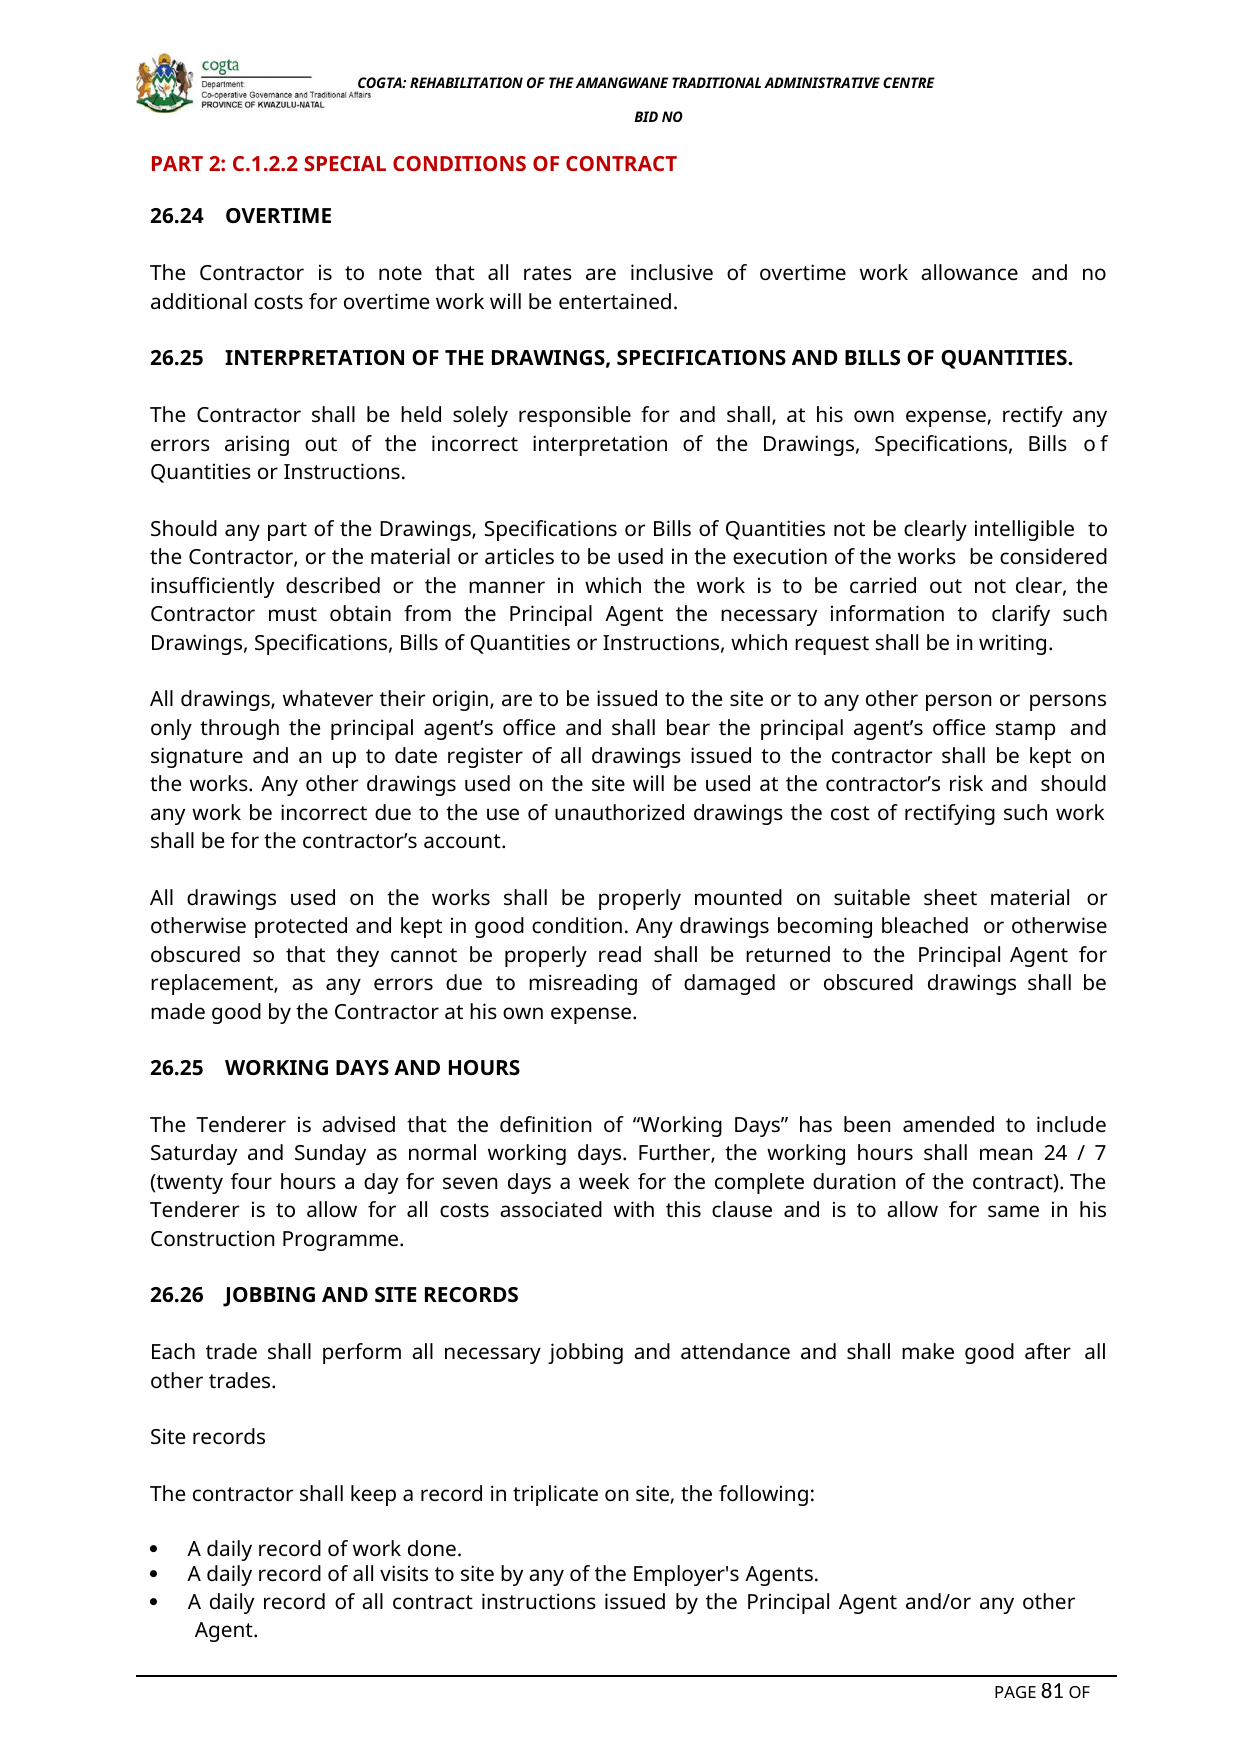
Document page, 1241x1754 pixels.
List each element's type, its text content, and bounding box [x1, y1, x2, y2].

text The contractor shall keep a record in triplicate on site, the following: [150, 1479, 1130, 1508]
list A daily record of all contract instructions issued by the Principal Agent and/or any other Agent. [150, 1587, 1107, 1644]
text Each trade shall perform all necessary jobbing and attendance and shall make good after all other trades. [150, 1337, 1107, 1394]
subtitle OVERTIME [150, 201, 1130, 230]
text Site records [150, 1422, 1130, 1451]
text Should any part of the Drawings, Specifications or Bills of Quantities not be clearly intelligible to the Contractor, or the material or articles to be used in the execution of the works be considered insufficiently described or the manner in which the work is to be carried out not clear, the Contractor must obtain from the Principal Agent the necessary information to clarify such Drawings, Specifications, Bills of Quantities or Instructions, which request shall be in writing. [150, 514, 1108, 656]
text The Tenderer is advised that the definition of “Working Days” has been amended to include Saturday and Sunday as normal working days. Further, the working hours shall mean 24 / 7 (twenty four hours a day for seven days a week for the complete duration of the contract). The Tenderer is to allow for all costs associated with this clause and is to allow for same in his Construction Programme. [150, 1110, 1107, 1252]
subtitle JOBBING AND SITE RECORDS [150, 1280, 1130, 1309]
list A daily record of all visits to site by any of the Employer's Agents. [150, 1561, 1130, 1587]
picture [136, 52, 379, 118]
subtitle INTERPRETATION OF THE DRAWINGS, SPECIFICATIONS AND BILLS OF QUANTITIES. [150, 343, 1130, 372]
text All drawings, whatever their origin, are to be issued to the site or to any other person or persons only through the principal agent’s office and shall bear the principal agent’s office stamp and signature and an up to date register of all drawings issued to the contractor shall be kept on the works. Any other drawings used on the site will be used at the contractor’s risk and should any work be incorrect due to the use of unauthorized drawings the cost of rectifying such work shall be for the contractor’s account. [150, 684, 1107, 855]
subtitle WORKING DAYS AND HOURS [150, 1053, 1130, 1082]
text The Contractor shall be held solely responsible for and shall, at his own expense, rectify any errors arising out of the incorrect interpretation of the Drawings, Specifications, Bills of Quantities or Instructions. [150, 401, 1107, 486]
list A daily record of work done. [150, 1536, 1130, 1561]
text All drawings used on the works shall be properly mounted on suitable sheet material or otherwise protected and kept in good condition. Any drawings becoming bleached or otherwise obscured so that they cannot be properly read shall be returned to the Principal Agent for replacement, as any errors due to misreading of damaged or obscured drawings shall be made good by the Contractor at his own expense. [150, 883, 1108, 1025]
text The Contractor is to note that all rates are inclusive of overtime work allowance and no additional costs for overtime work will be entertained. [150, 258, 1107, 315]
